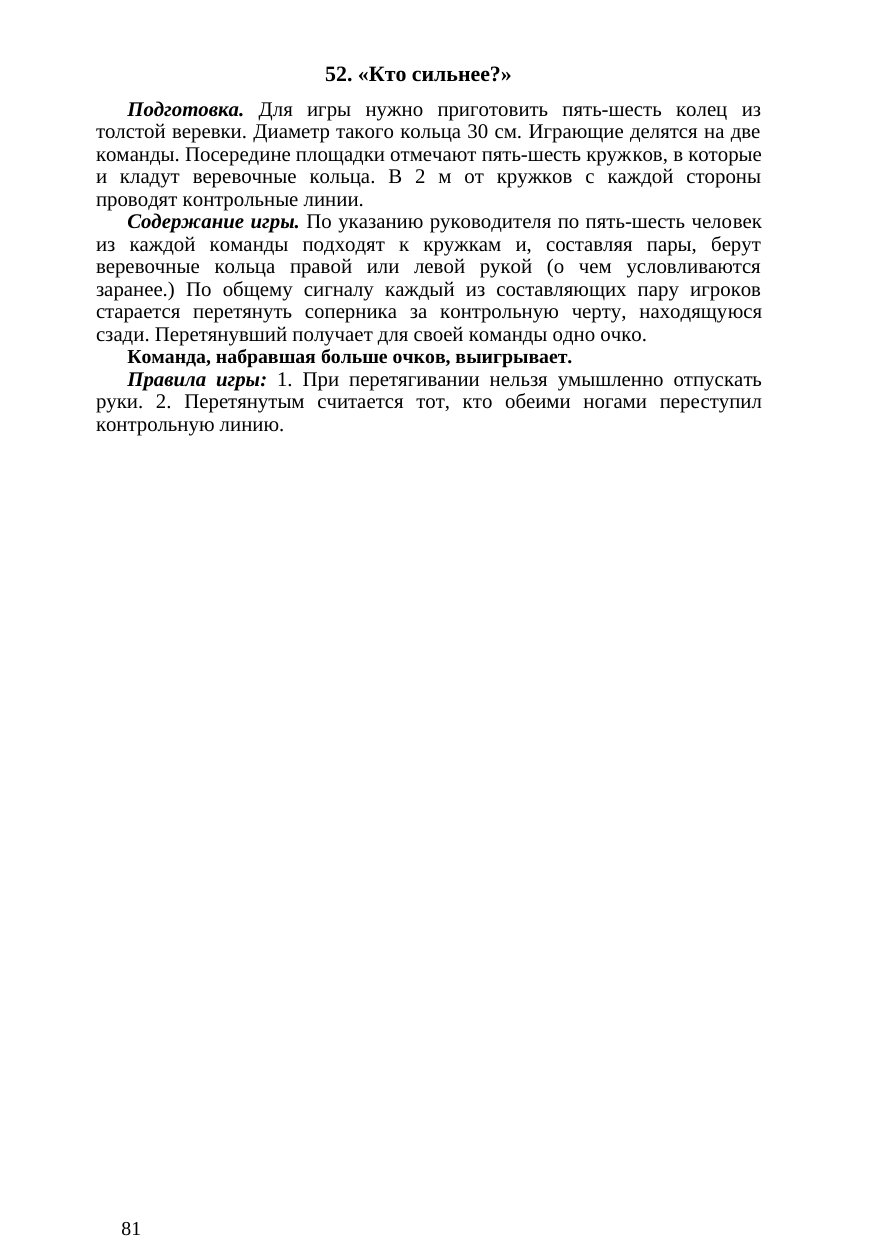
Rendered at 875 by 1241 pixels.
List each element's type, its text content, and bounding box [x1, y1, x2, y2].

text Подготовка. Для игры нужно приготовить пять-шесть колец из толстой веревки. Диаметр такого кольца 30 см. Играющие делятся на две команды. Посередине площадки отмечают пять-шесть кружков, в которые и кладут веревочные кольца. В 2 м от кружков с каждой стороны проводят контрольные линии. [96, 98, 762, 211]
text 52. «Кто сильнее?» [325, 63, 764, 85]
text Содержание игры. По указанию руководителя по пять-шесть человек из каждой команды подходят к кружкам и, составляя пары, берут веревочные кольца правой или левой рукой (о чем условливаются заранее.) По общему сигналу каждый из составляющих пару игроков старается перетянуть соперника за контрольную черту, находящуюся сзади. Перетянувший получает для своей команды одно очко. [96, 211, 762, 346]
text Правила игры: 1. При перетягивании нельзя умышленно отпускать руки. 2. Перетянутым считается тот, кто обеими ногами переступил контрольную линию. [96, 368, 762, 436]
text Команда, набравшая больше очков, выигрывает. [96, 346, 764, 368]
